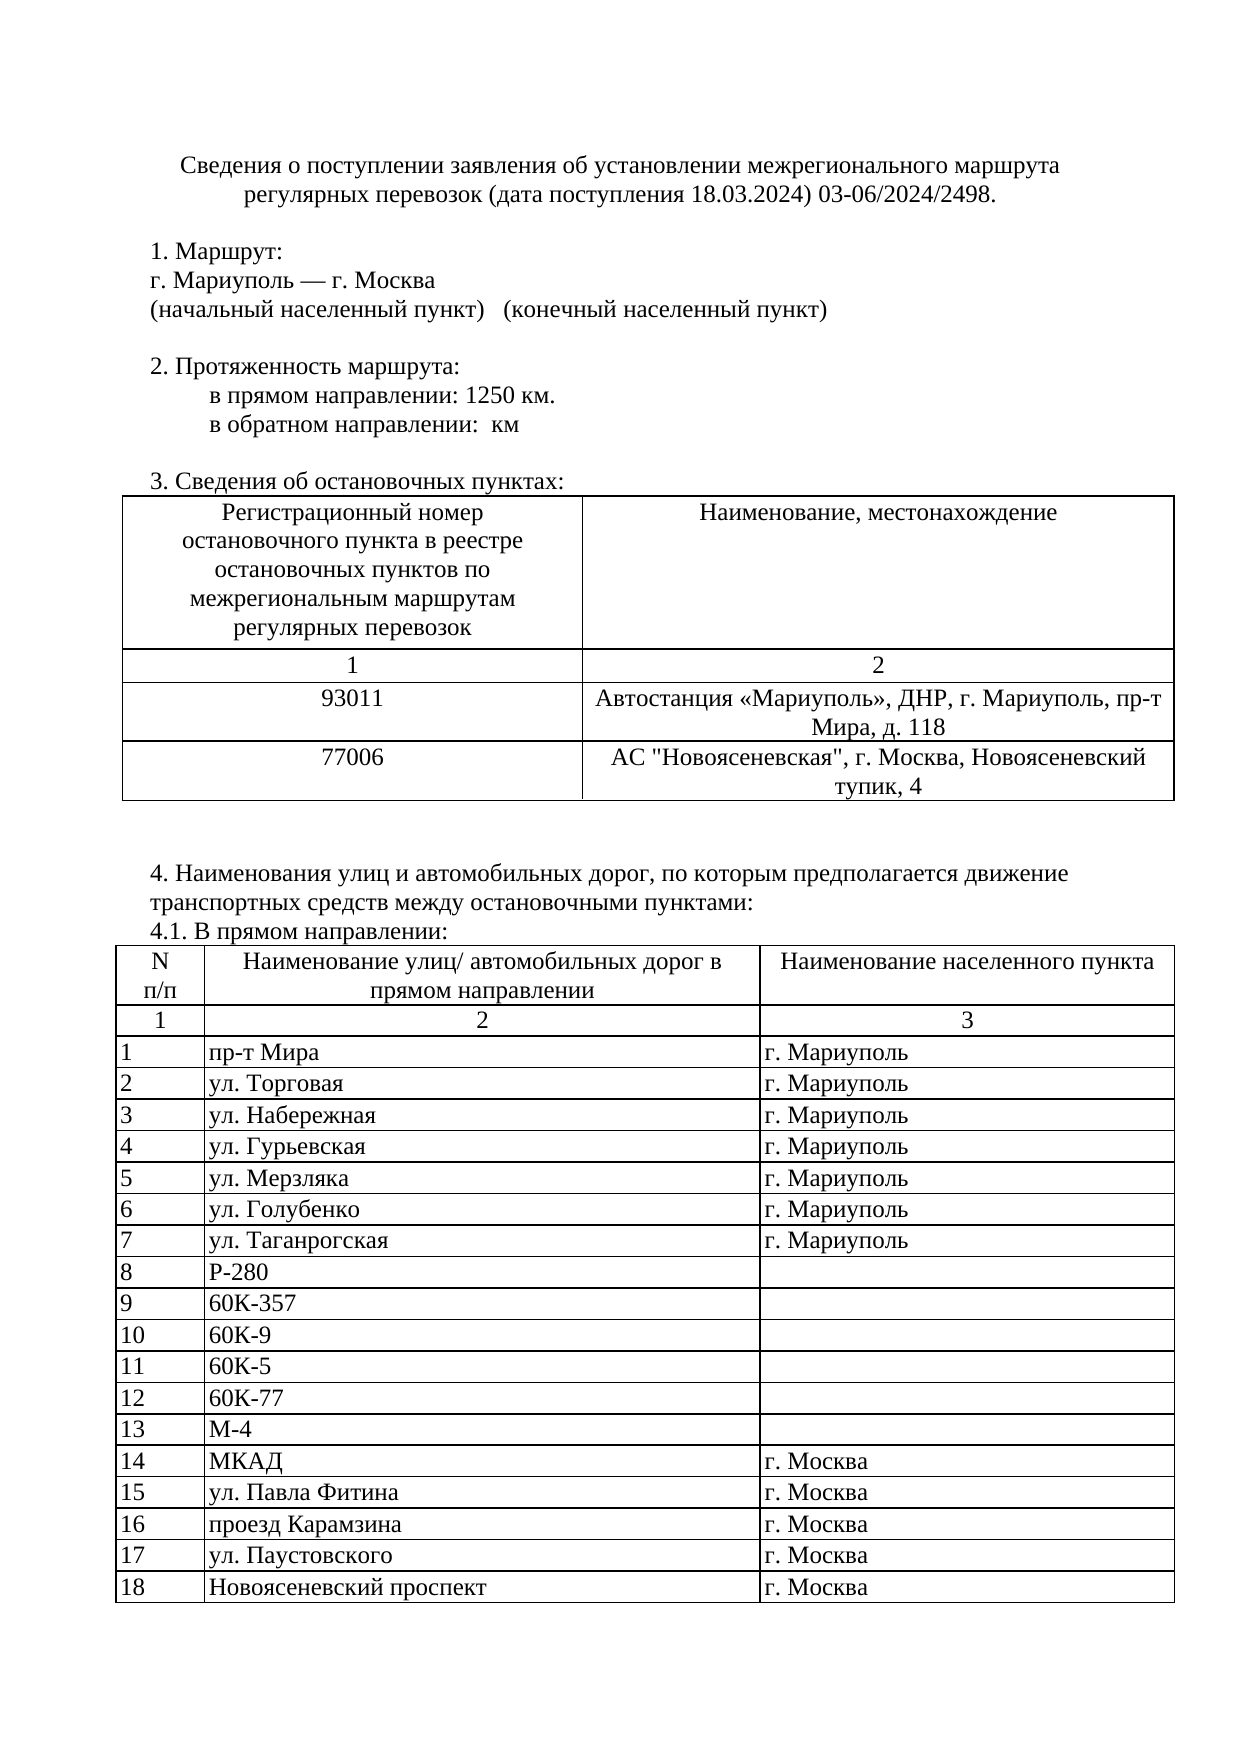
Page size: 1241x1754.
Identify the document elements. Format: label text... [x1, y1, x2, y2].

table_cell г. Мариуполь [761, 1194, 1174, 1224]
table_cell 60К-77 [205, 1383, 759, 1413]
table_cell МКАД [205, 1446, 759, 1476]
table_cell ул. Паустовского [205, 1540, 759, 1570]
table_cell 4 [117, 1131, 204, 1161]
table_header Наименование улиц/ автомобильных дорог в прямом направлении [205, 946, 759, 1004]
table_cell г. Мариуполь [761, 1068, 1174, 1098]
table_cell 3 [761, 1006, 1174, 1035]
table_cell г. Мариуполь [761, 1037, 1174, 1067]
table_cell ул. Павла Фитина [205, 1477, 759, 1507]
text в прямом направлении: 1250 км. [150, 380, 1090, 409]
table_cell г. Москва [761, 1572, 1174, 1602]
table_cell ул. Набережная [205, 1100, 759, 1130]
table_cell 3 [117, 1100, 204, 1130]
table_cell 17 [117, 1540, 204, 1570]
table_cell 60К-9 [205, 1320, 759, 1350]
table_cell г. Мариуполь [761, 1131, 1174, 1161]
table_cell 60К-357 [205, 1289, 759, 1318]
table_cell АС "Новоясеневская", г. Москва, Новоясеневский тупик, 4 [583, 742, 1173, 799]
table_cell 5 [117, 1163, 204, 1193]
table_cell 77006 [123, 742, 582, 799]
table_cell ул. Голубенко [205, 1194, 759, 1224]
table_cell 1 [123, 650, 582, 681]
text Сведения о поступлении заявления об установлении межрегионального маршрута регулярных перевозок (дата поступления 18.03.2024) 03-06/2024/2498. [150, 150, 1090, 207]
table_cell 18 [117, 1572, 204, 1602]
table_cell 2 [117, 1068, 204, 1098]
text 1. Маршрут: [150, 236, 1090, 265]
table_cell 1 [117, 1037, 204, 1067]
table_cell [761, 1257, 1174, 1287]
text 3. Сведения об остановочных пунктах: [150, 466, 1090, 495]
text 2. Протяженность маршрута: [150, 351, 1090, 380]
table_cell 11 [117, 1352, 204, 1381]
table_cell 93011 [123, 683, 582, 740]
table_cell 2 [205, 1006, 759, 1035]
table_cell 13 [117, 1415, 204, 1444]
table_cell 9 [117, 1289, 204, 1318]
text 4.1. В прямом направлении: [150, 916, 1090, 945]
table_cell 14 [117, 1446, 204, 1476]
table_cell 6 [117, 1194, 204, 1224]
table_cell пр-т Мира [205, 1037, 759, 1067]
table_cell г. Москва [761, 1540, 1174, 1570]
table_header Регистрационный номер остановочного пункта в реестре остановочных пунктов по межрегиональным маршрутам регулярных перевозок [123, 497, 582, 648]
table_cell 2 [583, 650, 1173, 681]
table_cell Новоясеневский проспект [205, 1572, 759, 1602]
table_cell Р-280 [205, 1257, 759, 1287]
table_cell проезд Карамзина [205, 1509, 759, 1539]
text г. Мариуполь — г. Москва [150, 265, 1090, 294]
table_cell ул. Мерзляка [205, 1163, 759, 1193]
table_cell 16 [117, 1509, 204, 1539]
table_cell 1 [117, 1006, 204, 1035]
table_header Наименование населенного пункта [761, 946, 1174, 1004]
table_cell г. Москва [761, 1477, 1174, 1507]
table_cell [761, 1289, 1174, 1318]
table_cell 8 [117, 1257, 204, 1287]
table_header N п/п [117, 946, 204, 1004]
table_cell ул. Гурьевская [205, 1131, 759, 1161]
table_cell ул. Торговая [205, 1068, 759, 1098]
table_cell г. Москва [761, 1509, 1174, 1539]
table_cell 15 [117, 1477, 204, 1507]
table_cell ул. Таганрогская [205, 1226, 759, 1256]
table_cell [761, 1383, 1174, 1413]
table_header Наименование, местонахождение [583, 497, 1173, 648]
text в обратном направлении: км [150, 409, 1090, 437]
table_cell 12 [117, 1383, 204, 1413]
table_cell [761, 1352, 1174, 1381]
table_cell г. Мариуполь [761, 1100, 1174, 1130]
table_cell Автостанция «Мариуполь», ДНР, г. Мариуполь, пр-т Мира, д. 118 [583, 683, 1173, 740]
table_cell [761, 1415, 1174, 1444]
table_cell г. Мариуполь [761, 1226, 1174, 1256]
table_cell г. Мариуполь [761, 1163, 1174, 1193]
table_cell [761, 1320, 1174, 1350]
text 4. Наименования улиц и автомобильных дорог, по которым предполагается движение транспортных средств между остановочными пунктами: [150, 858, 1090, 916]
table_cell 60К-5 [205, 1352, 759, 1381]
text (начальный населенный пункт) (конечный населенный пункт) [150, 294, 1090, 322]
table_cell М-4 [205, 1415, 759, 1444]
table_cell 7 [117, 1226, 204, 1256]
table_cell г. Москва [761, 1446, 1174, 1476]
table_cell 10 [117, 1320, 204, 1350]
